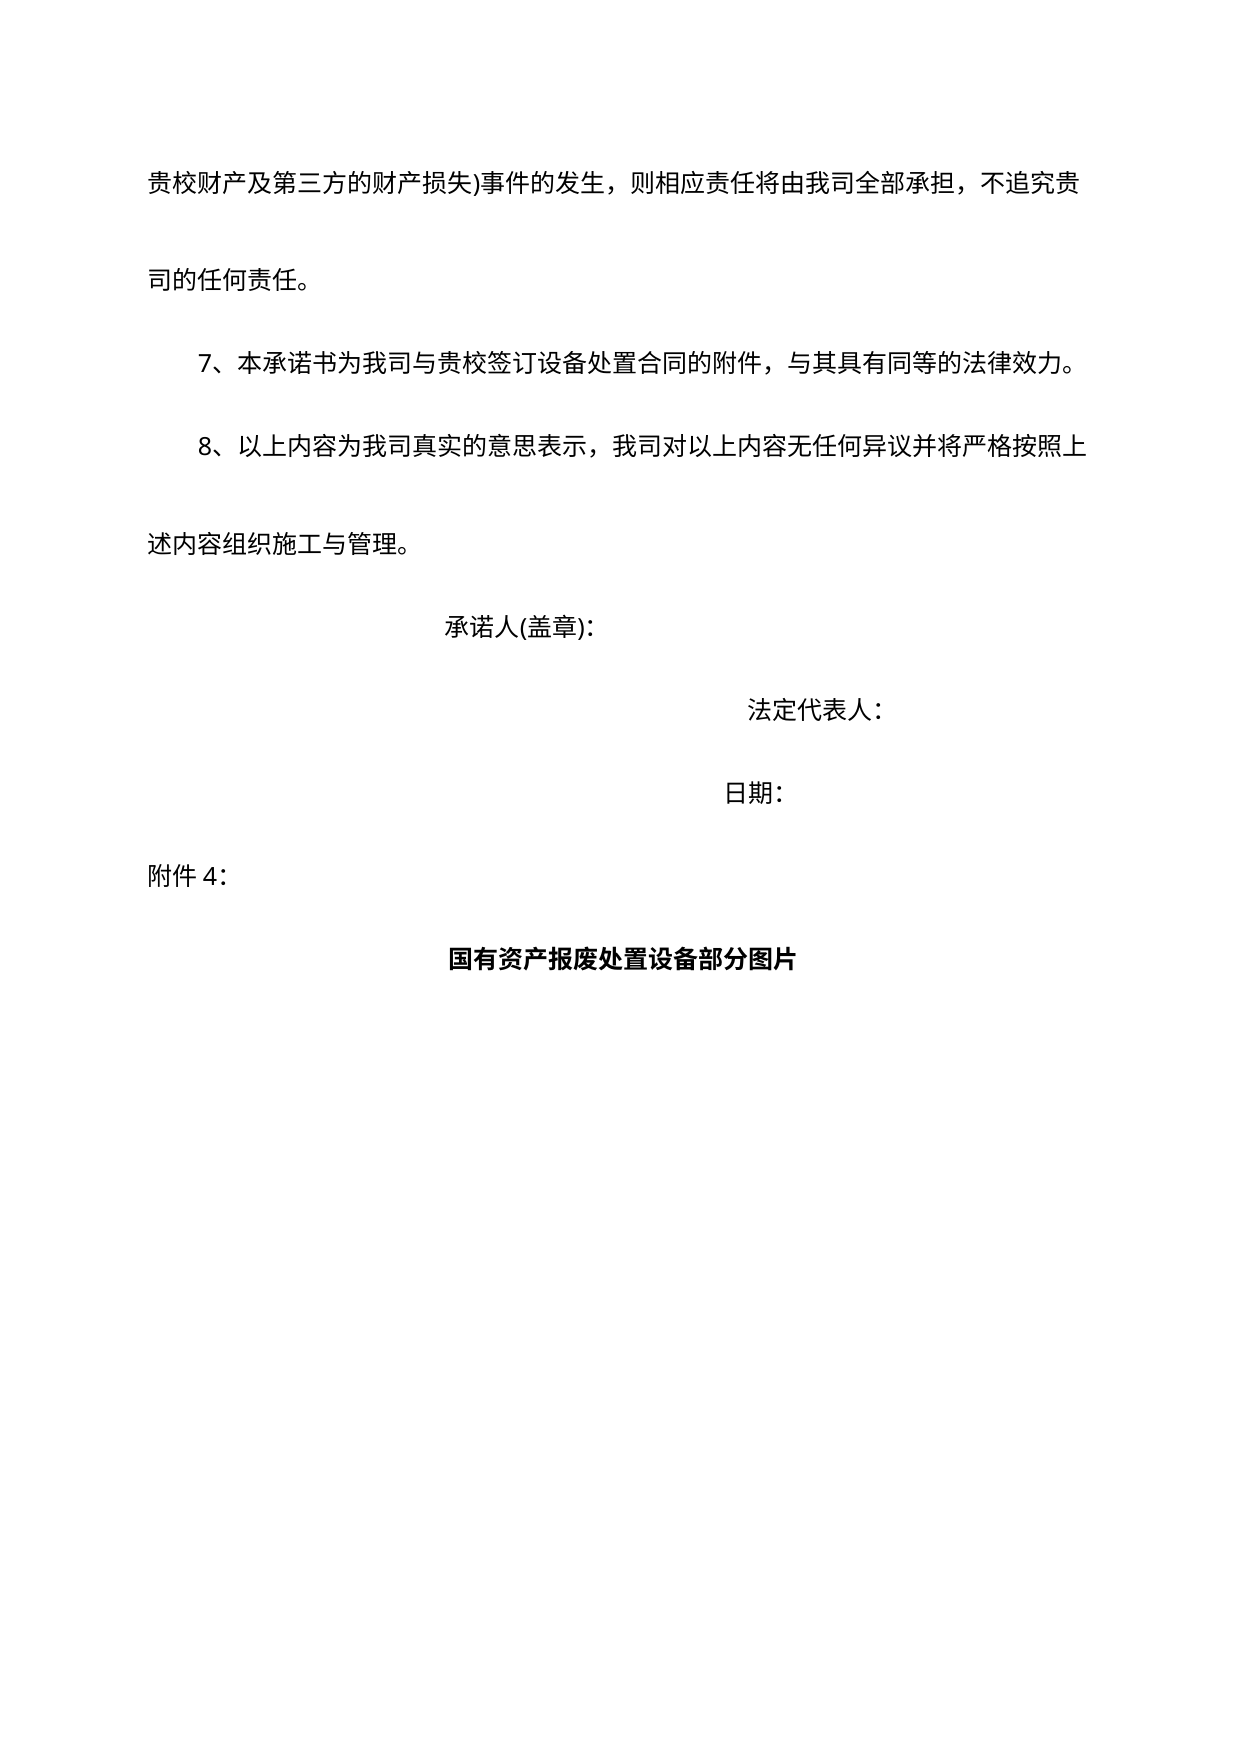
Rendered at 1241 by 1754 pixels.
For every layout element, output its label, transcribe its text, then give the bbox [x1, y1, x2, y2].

text 法定代表人： [148, 676, 1098, 741]
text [148, 149, 1098, 311]
text 附件4： [148, 842, 1098, 907]
text 承诺人(盖章)： [148, 593, 1098, 658]
text 7、本承诺书为我司与贵校签订设备处置合同的附件，与其具有同等的法律效力。 [148, 329, 1098, 394]
text 国有资产报废处置设备部分图片 [148, 926, 1098, 991]
text 8、以上内容为我司真实的意思表示，我司对以上内容无任何异议并将严格按照上述内容组织施工与管理。 [148, 412, 1098, 575]
text 日期： [148, 759, 1098, 824]
